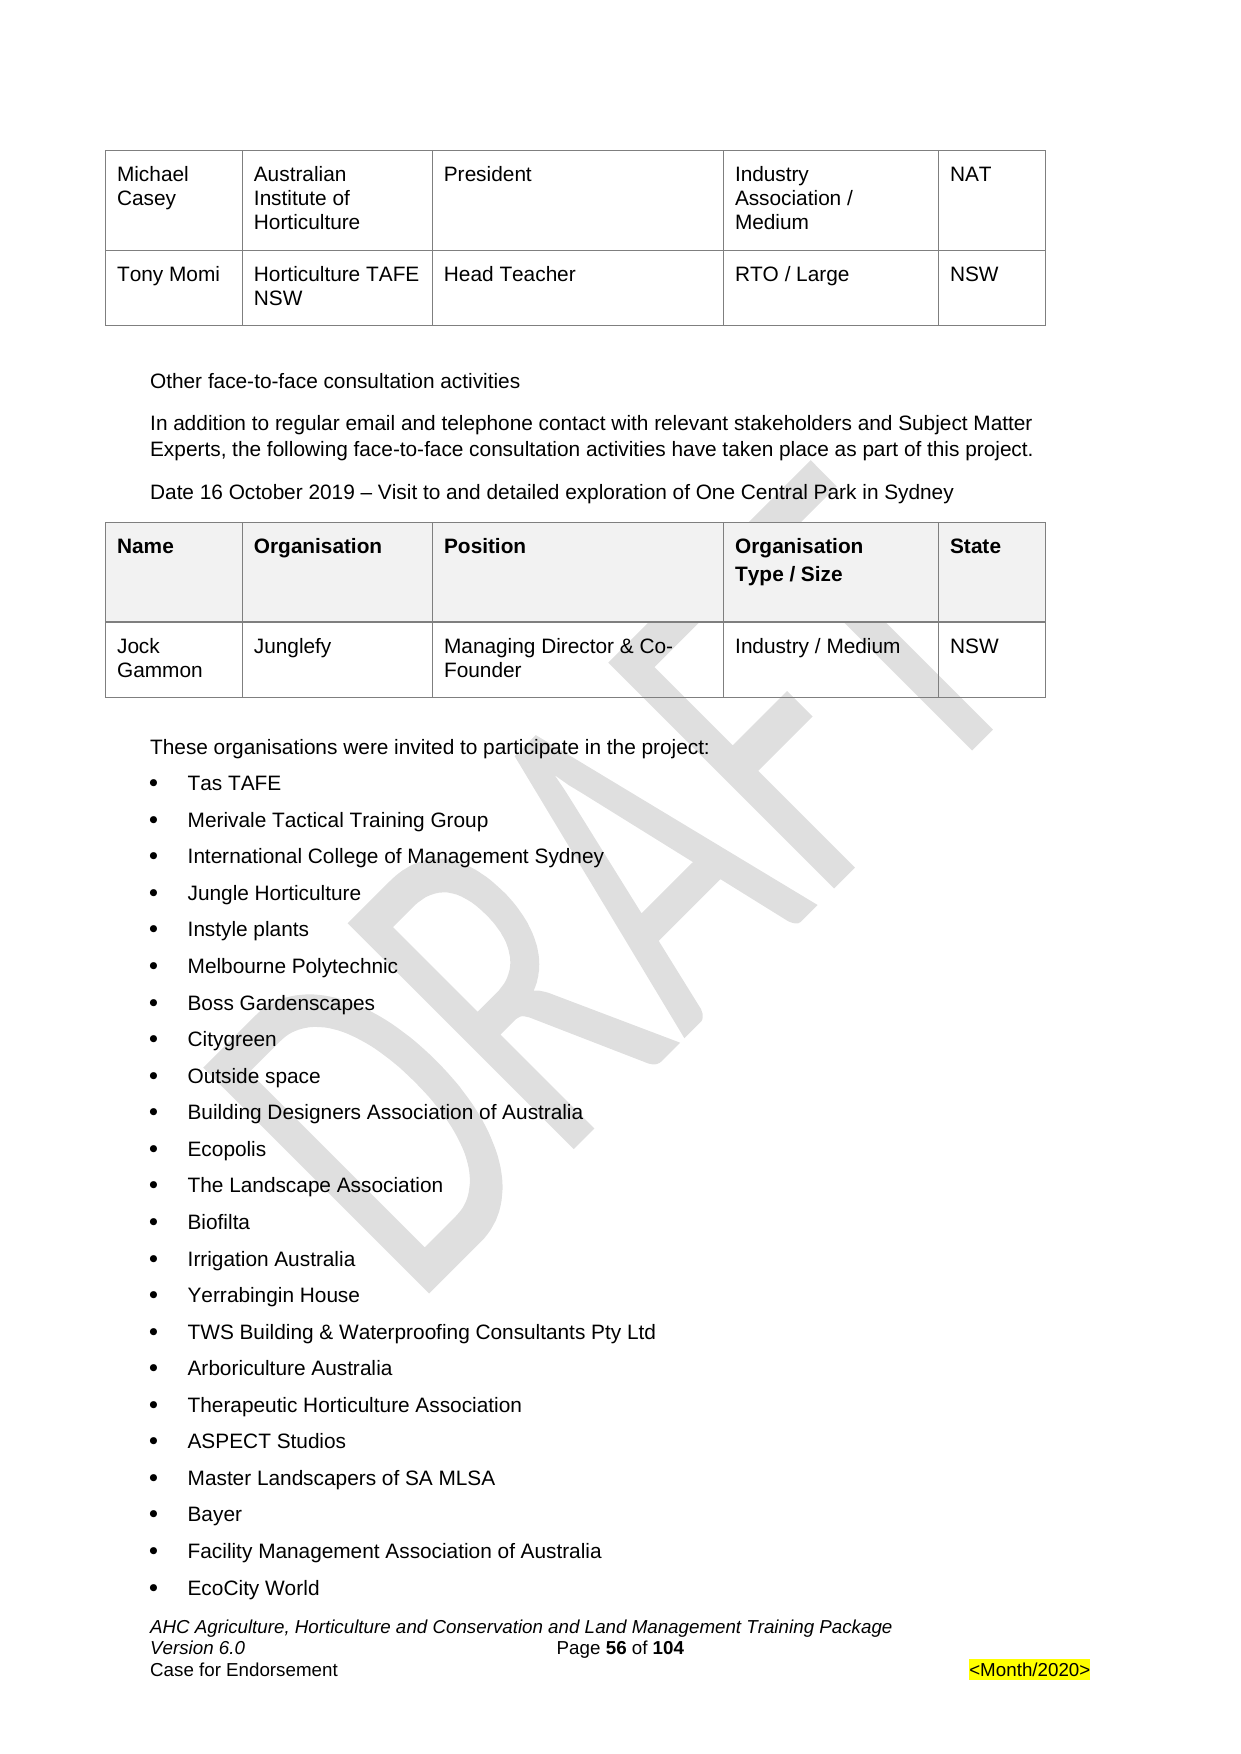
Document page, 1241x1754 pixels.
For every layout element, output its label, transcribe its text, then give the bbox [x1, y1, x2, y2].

text Citygreen [150, 1027, 1090, 1051]
text Jungle Horticulture [150, 881, 1090, 905]
table_cell Junglefy [243, 623, 432, 697]
text International College of Management Sydney [150, 844, 1090, 868]
table_cell President [433, 151, 723, 249]
table_cell Tony Momi [106, 251, 242, 325]
table_cell Australian Institute of Horticulture [243, 151, 432, 249]
table_cell Jock Gammon [106, 623, 242, 697]
text Irrigation Australia [150, 1246, 1090, 1270]
text Biofilta [150, 1210, 1090, 1234]
table_cell NAT [939, 151, 1045, 249]
table_cell NSW [939, 623, 1045, 697]
text The Landscape Association [150, 1173, 1090, 1197]
table_cell Managing Director & Co-Founder [433, 623, 723, 697]
text Yerrabingin House [150, 1283, 1090, 1307]
text Melbourne Polytechnic [150, 954, 1090, 978]
text Building Designers Association of Australia [150, 1100, 1090, 1124]
table_cell RTO / Large [724, 251, 938, 325]
text Merivale Tactical Training Group [150, 808, 1090, 832]
table_cell Horticulture TAFE NSW [243, 251, 432, 325]
table_header Position [433, 523, 723, 621]
text In addition to regular email and telephone contact with relevant stakeholders and Subject Matter Experts, the following face-to-face consultation activities have taken place as part of this project. [150, 411, 1090, 461]
text Bayer [150, 1502, 1090, 1526]
table_header Organisation Type / Size [724, 523, 938, 621]
table_cell Head Teacher [433, 251, 723, 325]
text Date 16 October 2019 – Visit to and detailed exploration of One Central Park in Sydney [150, 479, 1090, 503]
text Other face-to-face consultation activities [150, 369, 1090, 393]
text Instyle plants [150, 917, 1090, 941]
table_cell Industry / Medium [724, 623, 938, 697]
text Master Landscapers of SA MLSA [150, 1466, 1090, 1490]
text Ecopolis [150, 1137, 1090, 1161]
table_cell NSW [939, 251, 1045, 325]
text TWS Building & Waterproofing Consultants Pty Ltd [150, 1319, 1090, 1343]
text EcoCity World [150, 1575, 1090, 1599]
table_cell Industry Association / Medium [724, 151, 938, 249]
table_header State [939, 523, 1045, 621]
text Tas TAFE [150, 771, 1090, 795]
text Outside space [150, 1063, 1090, 1088]
text Boss Gardenscapes [150, 990, 1090, 1014]
table_header Organisation [243, 523, 432, 621]
text Facility Management Association of Australia [150, 1539, 1090, 1563]
text Arboriculture Australia [150, 1356, 1090, 1380]
text ASPECT Studios [150, 1429, 1090, 1453]
table_cell Michael Casey [106, 151, 242, 249]
text Therapeutic Horticulture Association [150, 1393, 1090, 1417]
table_header Name [106, 523, 242, 621]
text These organisations were invited to participate in the project: [150, 734, 1090, 758]
